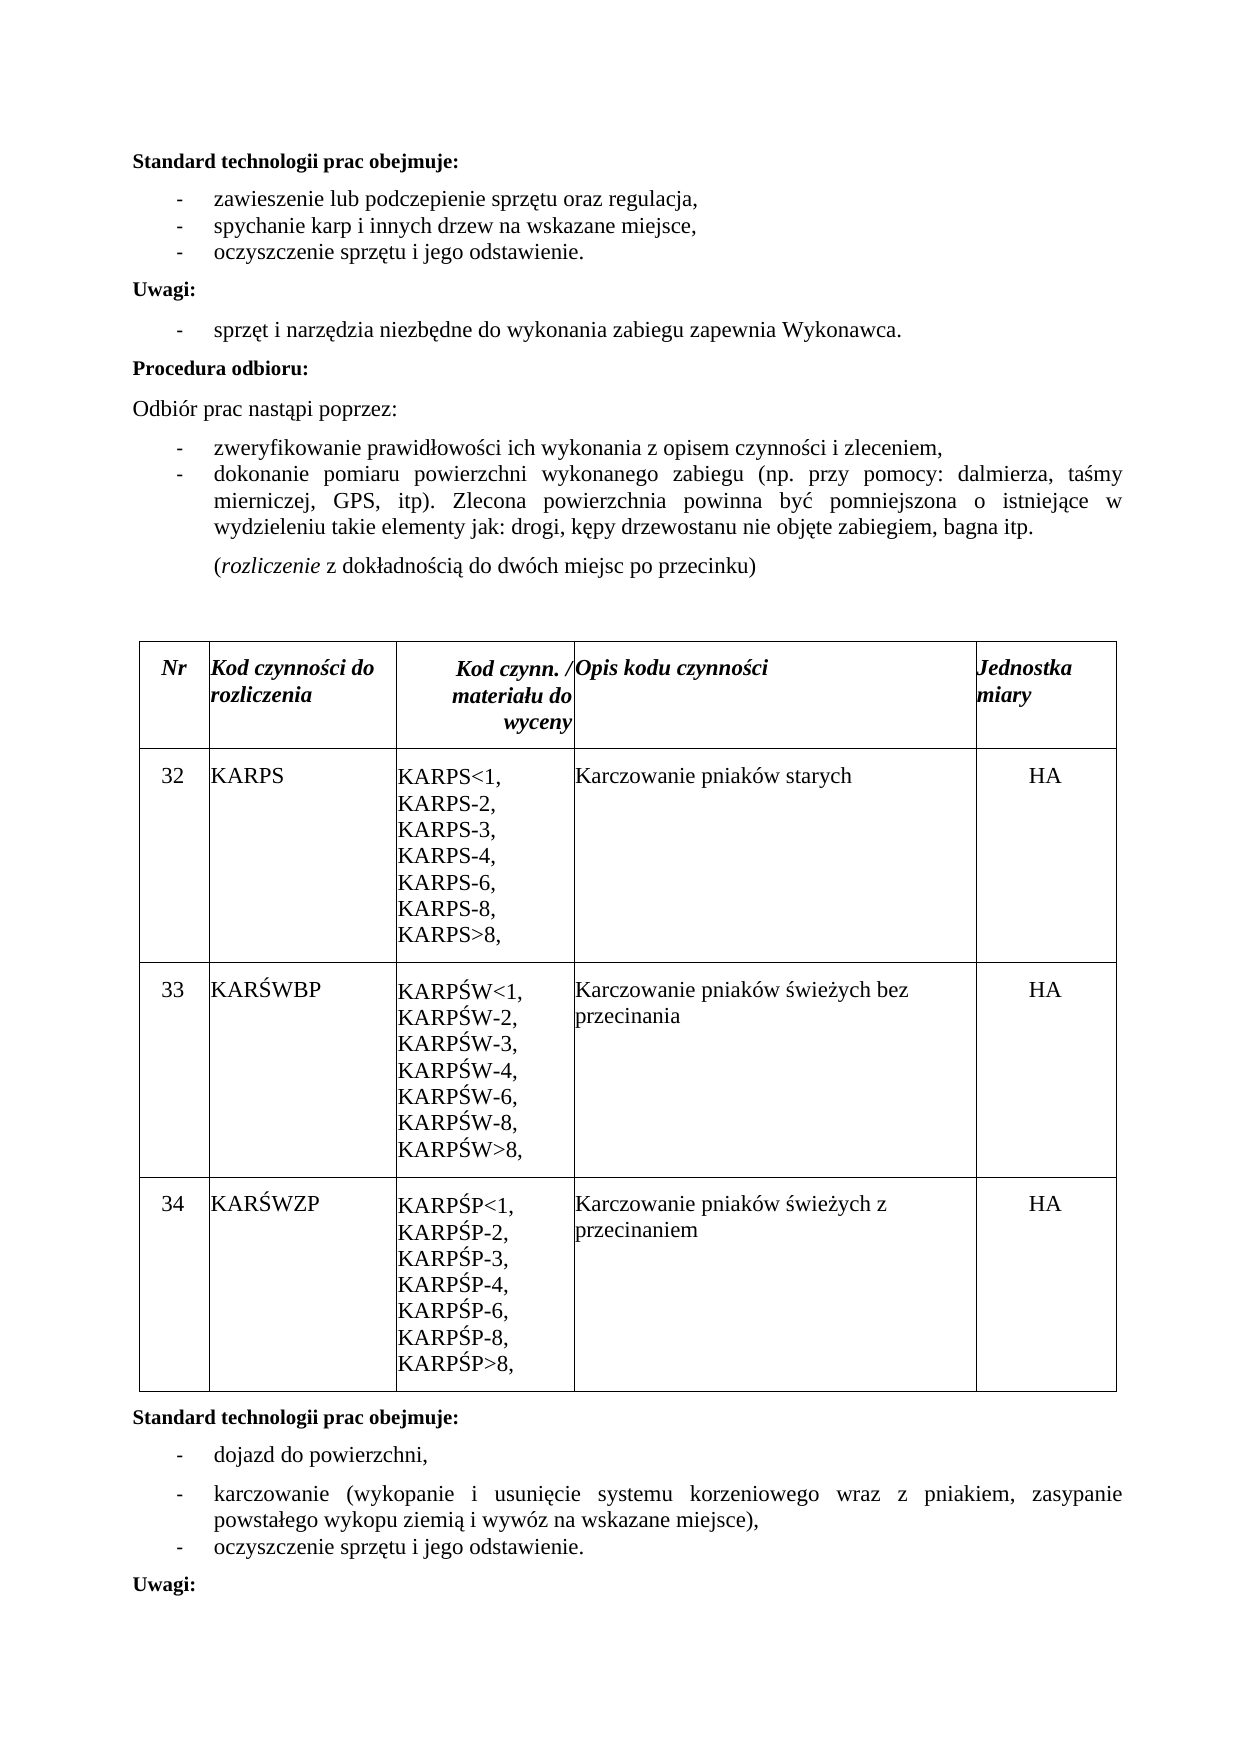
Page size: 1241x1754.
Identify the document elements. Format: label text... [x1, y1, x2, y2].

list zawieszenie lub podczepienie sprzętu oraz regulacja, [132, 185, 1124, 212]
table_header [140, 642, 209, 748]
list karczowanie (wykopanie i usunięcie systemu korzeniowego wraz z pniakiem, zasypanie powstałego wykopu ziemią i wywóz na wskazane miejsce), [176, 1480, 1124, 1533]
text Standard technologii prac obejmuje: [132, 1405, 1124, 1429]
text Procedura odbioru: [132, 355, 1124, 379]
list oczyszczenie sprzętu i jego odstawienie. [132, 238, 1124, 264]
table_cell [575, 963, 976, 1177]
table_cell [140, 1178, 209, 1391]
text (rozliczenie z dokładnością do dwóch miejsc po przecinku) [132, 552, 1124, 578]
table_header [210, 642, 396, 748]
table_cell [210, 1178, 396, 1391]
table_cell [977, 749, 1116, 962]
text Odbiór prac nastąpi poprzez: [132, 395, 1124, 421]
list dokonanie pomiaru powierzchni wykonanego zabiegu (np. przy pomocy: dalmierza, taśmy mierniczej, GPS, itp). Zlecona powierzchnia powinna być pomniejszona o istniejące w wydzieleniu takie elementy jak: drogi, kępy drzewostanu nie objęte zabiegiem, bagna itp. [176, 460, 1124, 539]
list zweryfikowanie prawidłowości ich wykonania z opisem czynności i zleceniem, [132, 434, 1124, 460]
text Uwagi: [132, 277, 1124, 301]
list spychanie karp i innych drzew na wskazane miejsce, [132, 212, 1124, 238]
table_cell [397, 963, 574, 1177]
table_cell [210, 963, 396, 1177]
list oczyszczenie sprzętu i jego odstawienie. [132, 1533, 1124, 1559]
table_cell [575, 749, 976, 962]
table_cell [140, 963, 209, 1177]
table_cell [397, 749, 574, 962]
list sprzęt i narzędzia niezbędne do wykonania zabiegu zapewnia Wykonawca. [132, 317, 1124, 343]
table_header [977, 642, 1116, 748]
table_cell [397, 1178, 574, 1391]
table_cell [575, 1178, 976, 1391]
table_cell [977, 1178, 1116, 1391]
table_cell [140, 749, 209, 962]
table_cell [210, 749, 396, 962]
text Standard technologii prac obejmuje: [132, 149, 1124, 173]
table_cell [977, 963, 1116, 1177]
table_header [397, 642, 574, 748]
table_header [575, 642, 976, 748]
text Uwagi: [132, 1572, 1124, 1596]
list dojazd do powierzchni, [132, 1441, 1124, 1468]
